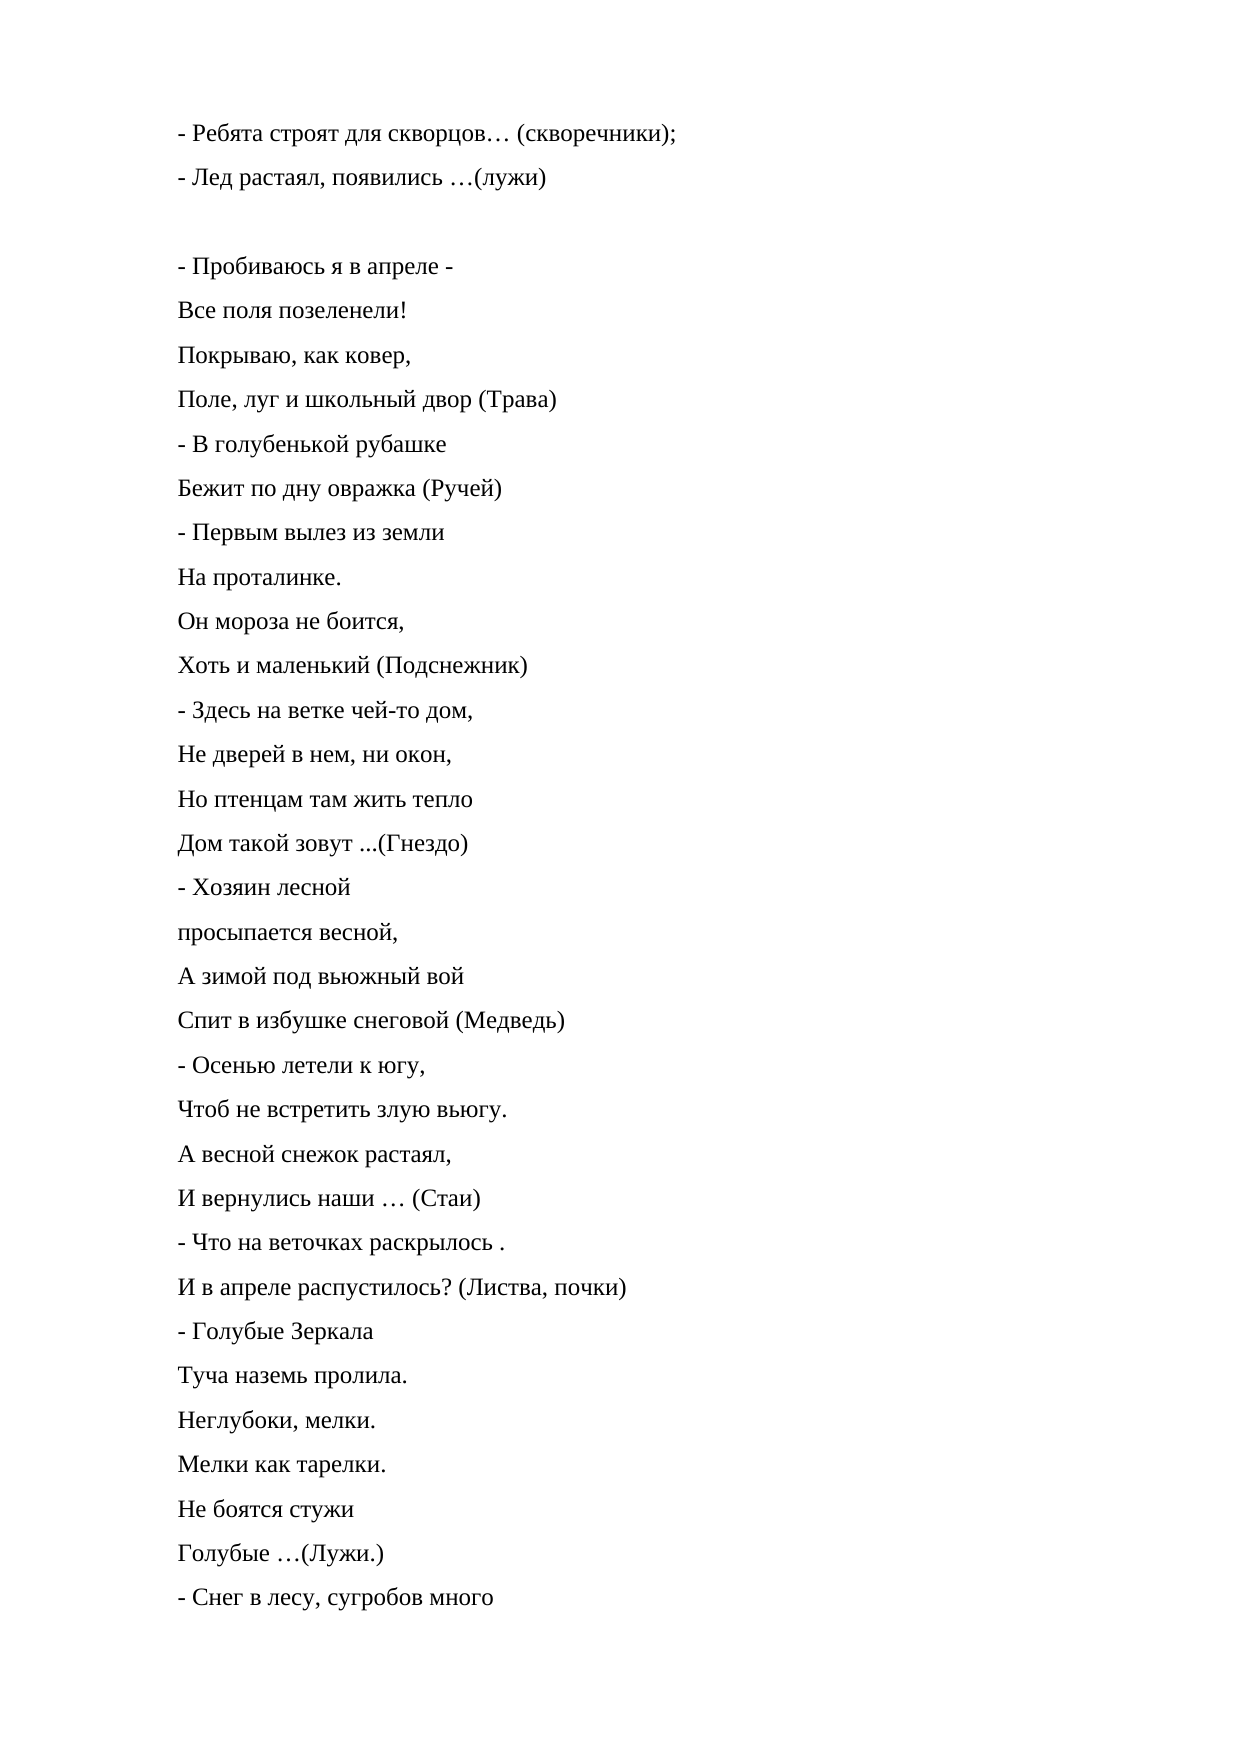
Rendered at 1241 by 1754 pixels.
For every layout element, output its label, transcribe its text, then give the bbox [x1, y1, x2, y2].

text Поле, луг и школьный двор (Трава) [177, 384, 1152, 413]
text На проталинке. [177, 562, 1152, 591]
text - Лед растаял, появились …(лужи) [177, 162, 1152, 191]
text Но птенцам там жить тепло [177, 784, 1152, 812]
text Покрываю, как ковер, [177, 340, 1152, 369]
text - Первым вылез из земли [177, 517, 1152, 546]
text И в апреле распустилось? (Листва, почки) [177, 1272, 1152, 1301]
text А весной снежок растаял, [177, 1139, 1152, 1167]
text Хоть и маленький (Подснежник) [177, 651, 1152, 679]
text Он мороза не боится, [177, 606, 1152, 635]
text - Ребята строят для скворцов… (скворечники); [177, 118, 1152, 147]
text Бежит по дну овражка (Ручей) [177, 473, 1152, 502]
text - Голубые Зеркала [177, 1316, 1152, 1345]
text Неглубоки, мелки. [177, 1405, 1152, 1434]
text Мелки как тарелки. [177, 1449, 1152, 1478]
text просыпается весной, [177, 917, 1152, 946]
text Чтоб не встретить злую вьюгу. [177, 1094, 1152, 1123]
text Голубые …(Лужи.) [177, 1538, 1152, 1567]
text - Снег в лесу, сугробов много [177, 1582, 1152, 1611]
text - В голубенькой рубашке [177, 429, 1152, 457]
text - Что на веточках раскрылось . [177, 1227, 1152, 1256]
text - Осенью летели к югу, [177, 1050, 1152, 1079]
text Дом такой зовут ...(Гнездо) [177, 828, 1152, 857]
text - Здесь на ветке чей-то дом, [177, 695, 1152, 724]
text Не боятся стужи [177, 1494, 1152, 1522]
text - Пробиваюсь я в апреле - [177, 251, 1152, 280]
text Все поля позеленели! [177, 296, 1152, 324]
text Туча наземь пролила. [177, 1361, 1152, 1389]
text Не дверей в нем, ни окон, [177, 739, 1152, 768]
text Спит в избушке снеговой (Медведь) [177, 1006, 1152, 1034]
text И вернулись наши … (Стаи) [177, 1183, 1152, 1212]
text - Хозяин лесной [177, 872, 1152, 901]
text А зимой под вьюжный вой [177, 961, 1152, 990]
